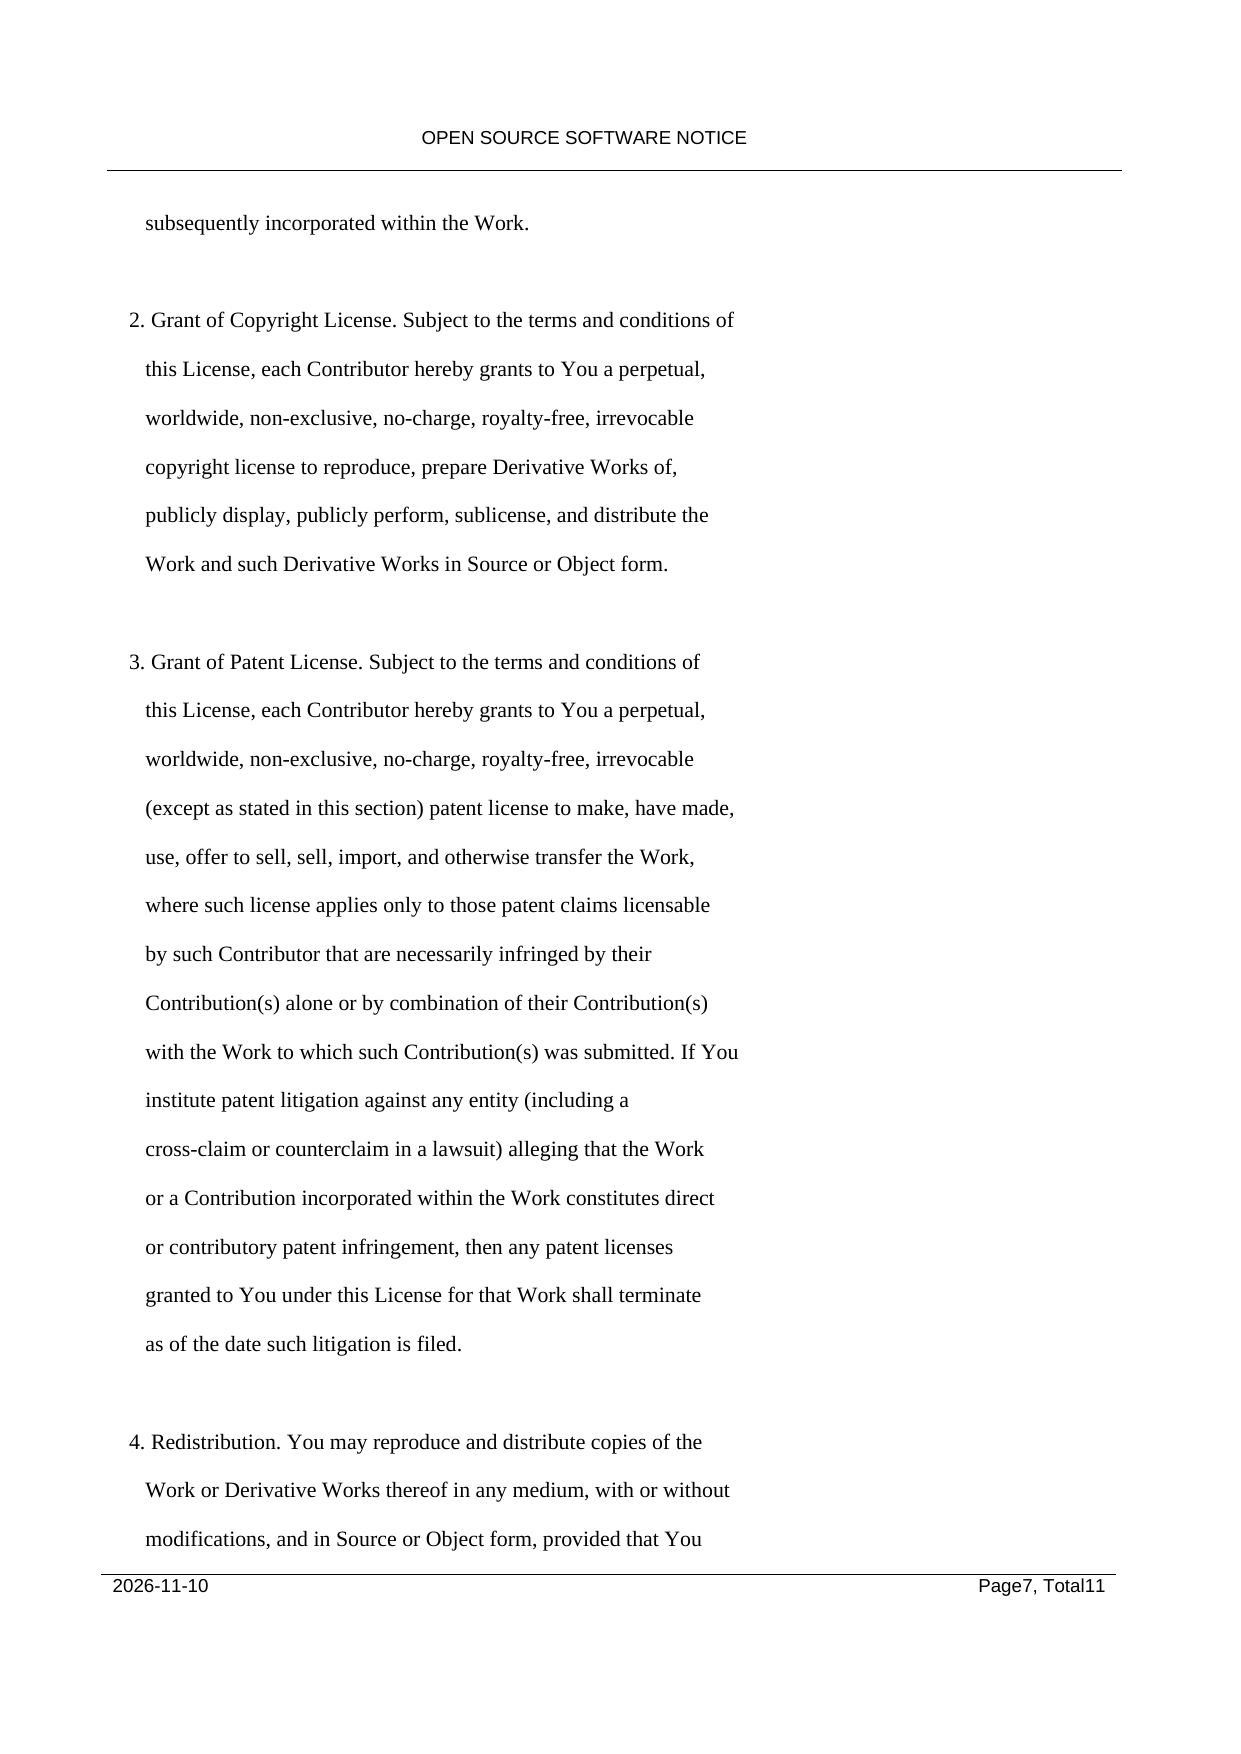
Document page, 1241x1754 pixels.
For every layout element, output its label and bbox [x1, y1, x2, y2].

text [112, 206, 1128, 1555]
